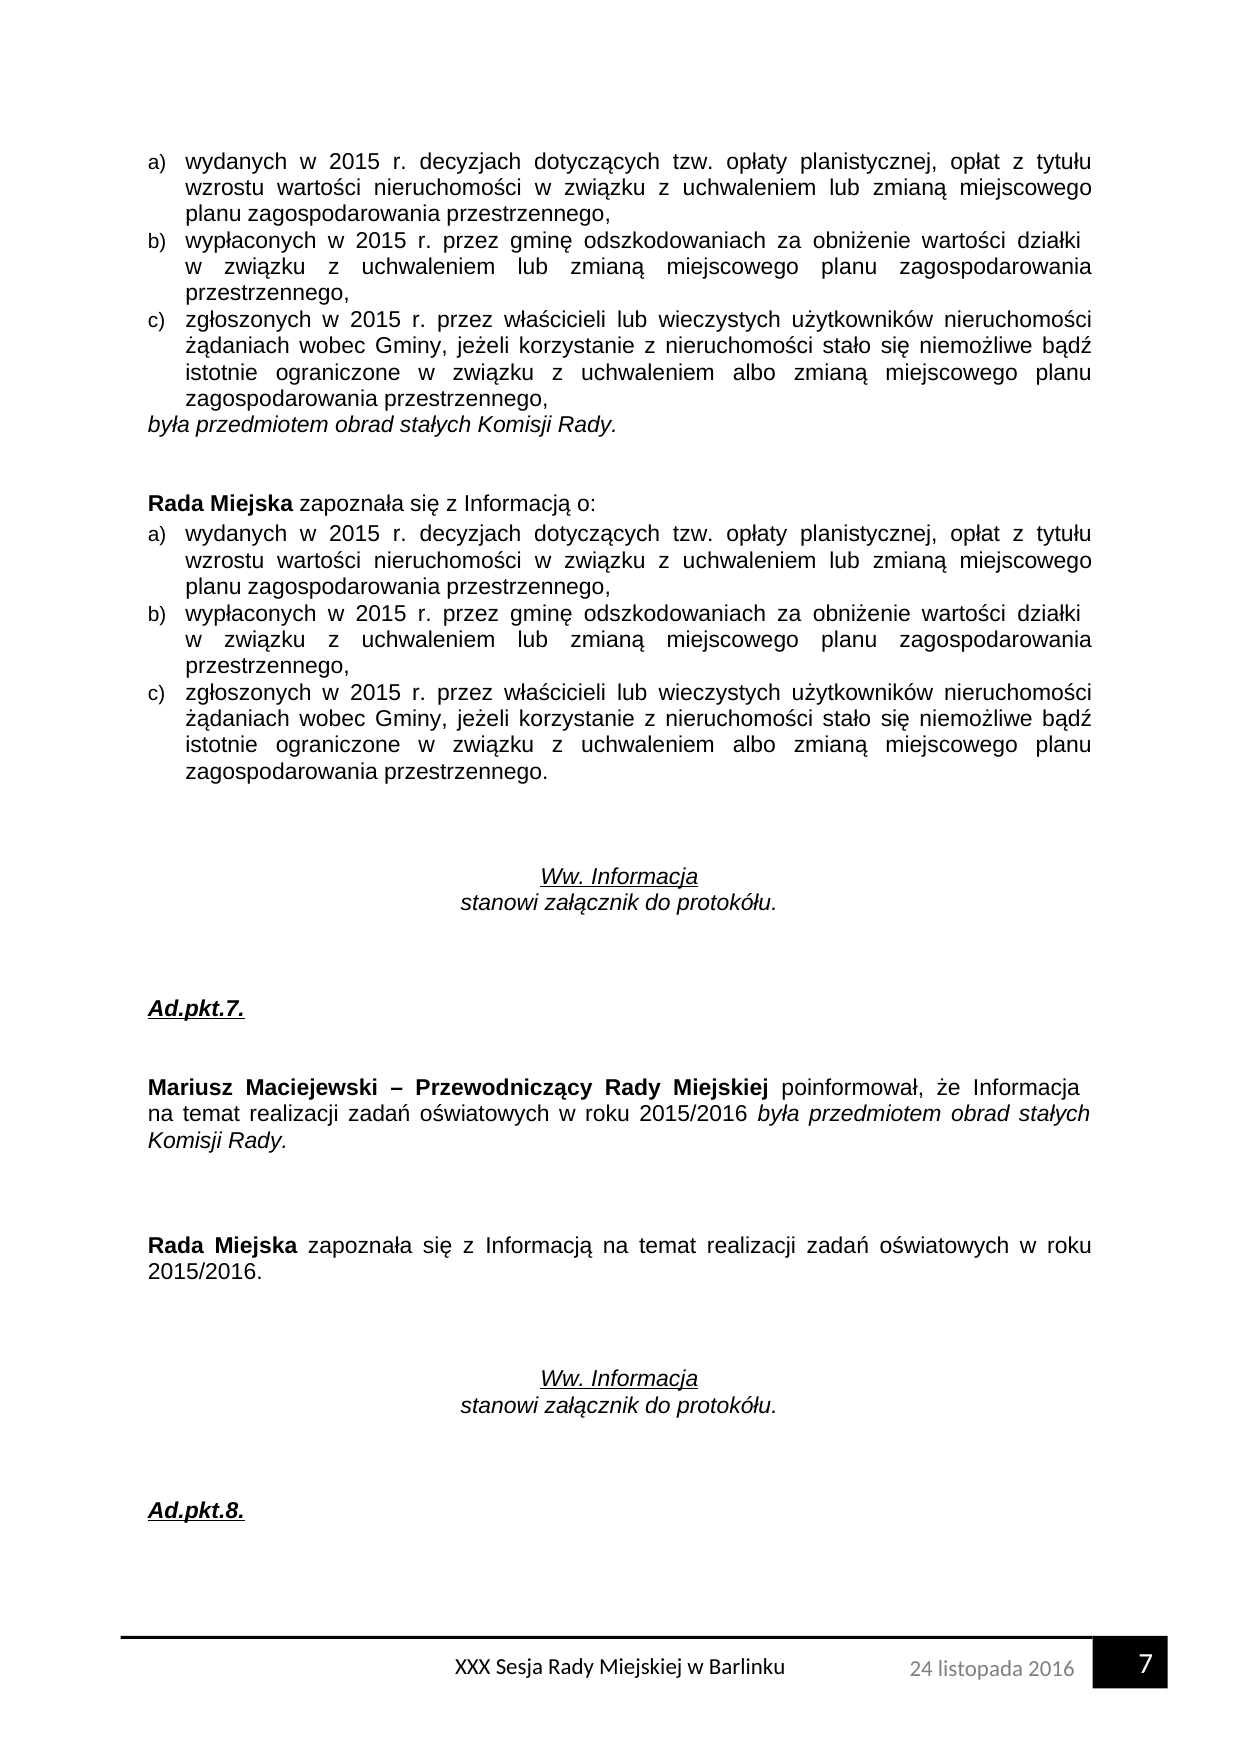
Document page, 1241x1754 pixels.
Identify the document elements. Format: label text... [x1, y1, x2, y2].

text Ad.pkt.7. [148, 995, 1093, 1021]
text była przedmiotem obrad stałych Komisji Rady. [148, 411, 1093, 437]
list zgłoszonych w 2015 r. przez właścicieli lub wieczystych użytkowników nieruchomości żądaniach wobec Gminy, jeżeli korzystanie z nieruchomości stało się niemożliwe bądź istotnie ograniczone w związku z uchwaleniem albo zmianą miejscowego planu zagospodarowania przestrzennego, [148, 306, 1093, 411]
text Ad.pkt.8. [148, 1497, 1093, 1523]
list zgłoszonych w 2015 r. przez właścicieli lub wieczystych użytkowników nieruchomości żądaniach wobec Gminy, jeżeli korzystanie z nieruchomości stało się niemożliwe bądź istotnie ograniczone w związku z uchwaleniem albo zmianą miejscowego planu zagospodarowania przestrzennego. [148, 678, 1093, 784]
list wydanych w 2015 r. decyzjach dotyczących tzw. opłaty planistycznej, opłat z tytułu wzrostu wartości nieruchomości w związku z uchwaleniem lub zmianą miejscowego planu zagospodarowania przestrzennego, [148, 520, 1093, 599]
text Mariusz Maciejewski – Przewodniczący Rady Miejskiej poinformował, że Informacja na temat realizacji zadań oświatowych w roku 2015/2016 była przedmiotem obrad stałych Komisji Rady. [148, 1074, 1093, 1153]
text stanowi załącznik do protokółu. [148, 1392, 1093, 1418]
text Ww. Informacja [148, 1339, 1093, 1392]
text Rada Miejska zapoznała się z Informacją na temat realizacji zadań oświatowych w roku 2015/2016. [148, 1232, 1093, 1285]
list wypłaconych w 2015 r. przez gminę odszkodowaniach za obniżenie wartości działki w związku z uchwaleniem lub zmianą miejscowego planu zagospodarowania przestrzennego, [148, 599, 1093, 678]
list wypłaconych w 2015 r. przez gminę odszkodowaniach za obniżenie wartości działki w związku z uchwaleniem lub zmianą miejscowego planu zagospodarowania przestrzennego, [148, 227, 1093, 306]
text Ww. Informacja [148, 784, 1093, 889]
text stanowi załącznik do protokółu. [148, 889, 1093, 916]
list wydanych w 2015 r. decyzjach dotyczących tzw. opłaty planistycznej, opłat z tytułu wzrostu wartości nieruchomości w związku z uchwaleniem lub zmianą miejscowego planu zagospodarowania przestrzennego, [148, 148, 1093, 227]
text Rada Miejska zapoznała się z Informacją o: [148, 490, 1093, 517]
